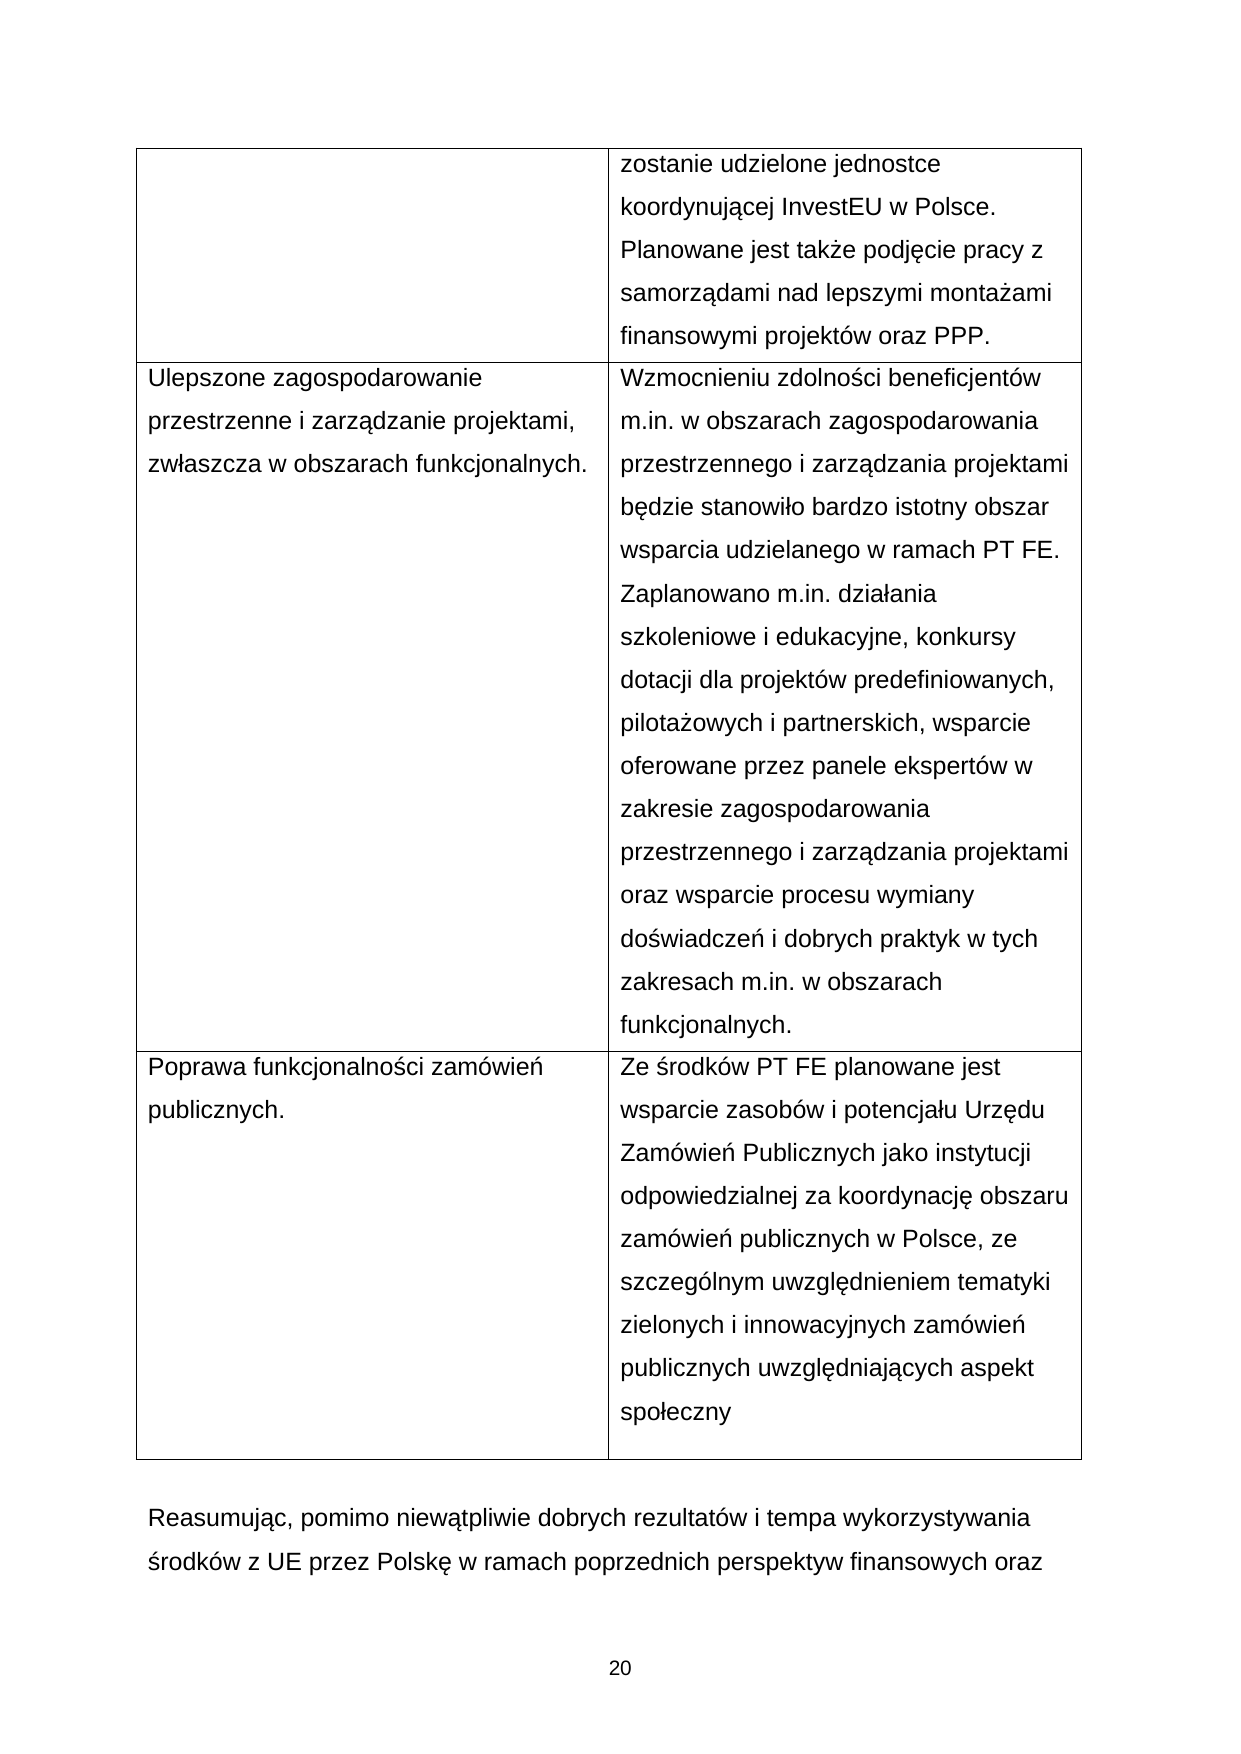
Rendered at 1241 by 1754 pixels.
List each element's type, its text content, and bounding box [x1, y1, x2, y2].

table_cell Wzmocnieniu zdolności beneficjentów m.in. w obszarach zagospodarowania przestrzennego i zarządzania projektami będzie stanowiło bardzo istotny obszar wsparcia udzielanego w ramach PT FE. Zaplanowano m.in. działania szkoleniowe i edukacyjne, konkursy dotacji dla projektów predefiniowanych, pilotażowych i partnerskich, wsparcie oferowane przez panele ekspertów w zakresie zagospodarowania przestrzennego i zarządzania projektami oraz wsparcie procesu wymiany doświadczeń i dobrych praktyk w tych zakresach m.in. w obszarach funkcjonalnych. [609, 363, 1081, 1051]
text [148, 1503, 1093, 1575]
table_cell Ulepszone zagospodarowanie przestrzenne i zarządzanie projektami, zwłaszcza w obszarach funkcjonalnych. [137, 363, 608, 1051]
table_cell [609, 149, 1081, 362]
table_cell Poprawa funkcjonalności zamówień publicznych. [137, 1052, 608, 1459]
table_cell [137, 149, 608, 362]
table_cell Ze środków PT FE planowane jest wsparcie zasobów i potencjału Urzędu Zamówień Publicznych jako instytucji odpowiedzialnej za koordynację obszaru zamówień publicznych w Polsce, ze szczególnym uwzględnieniem tematyki zielonych i innowacyjnych zamówień publicznych uwzględniających aspekt społeczny [609, 1052, 1081, 1459]
